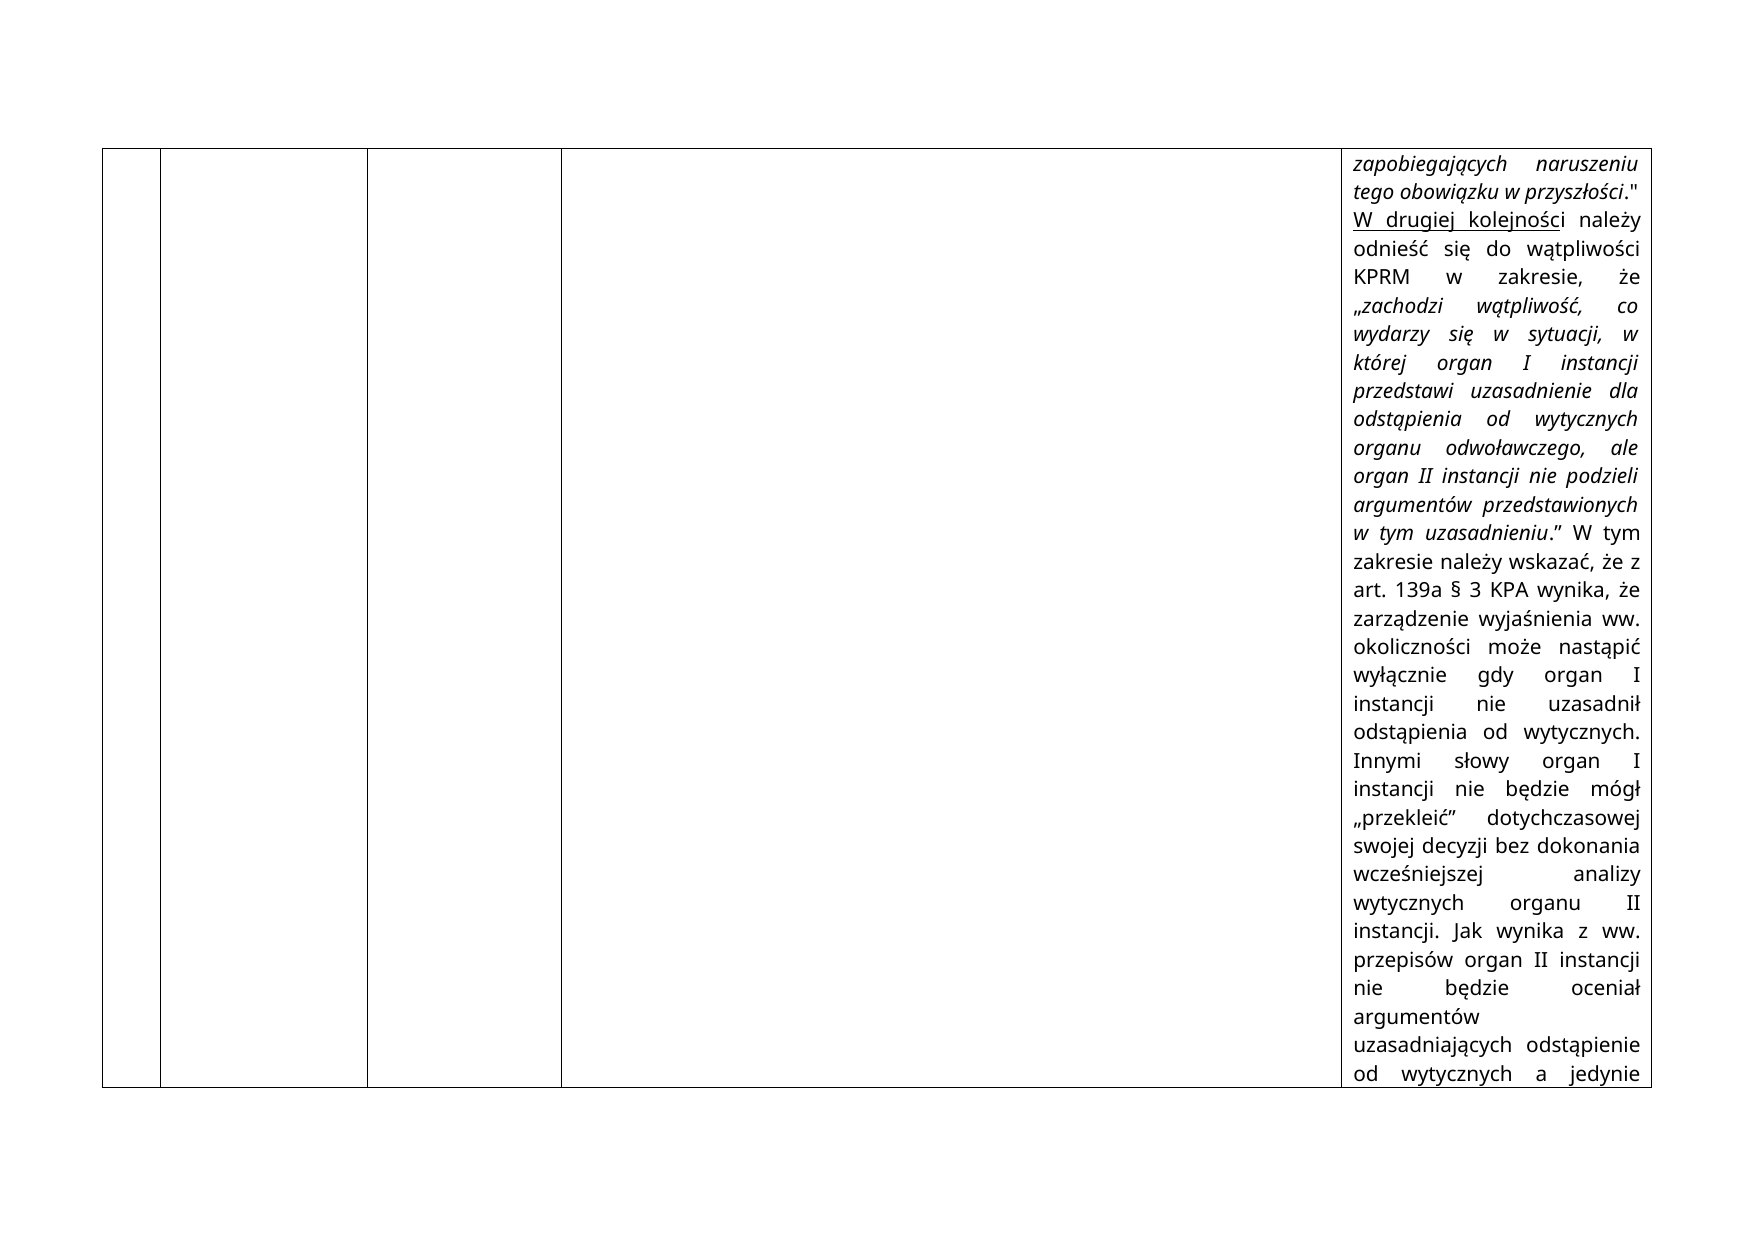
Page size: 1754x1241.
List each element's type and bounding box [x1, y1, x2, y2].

table_cell [1342, 149, 1651, 1087]
table_cell [562, 149, 1341, 1087]
table_cell [103, 149, 160, 1087]
table_cell [368, 149, 561, 1087]
table_cell [161, 149, 367, 1087]
